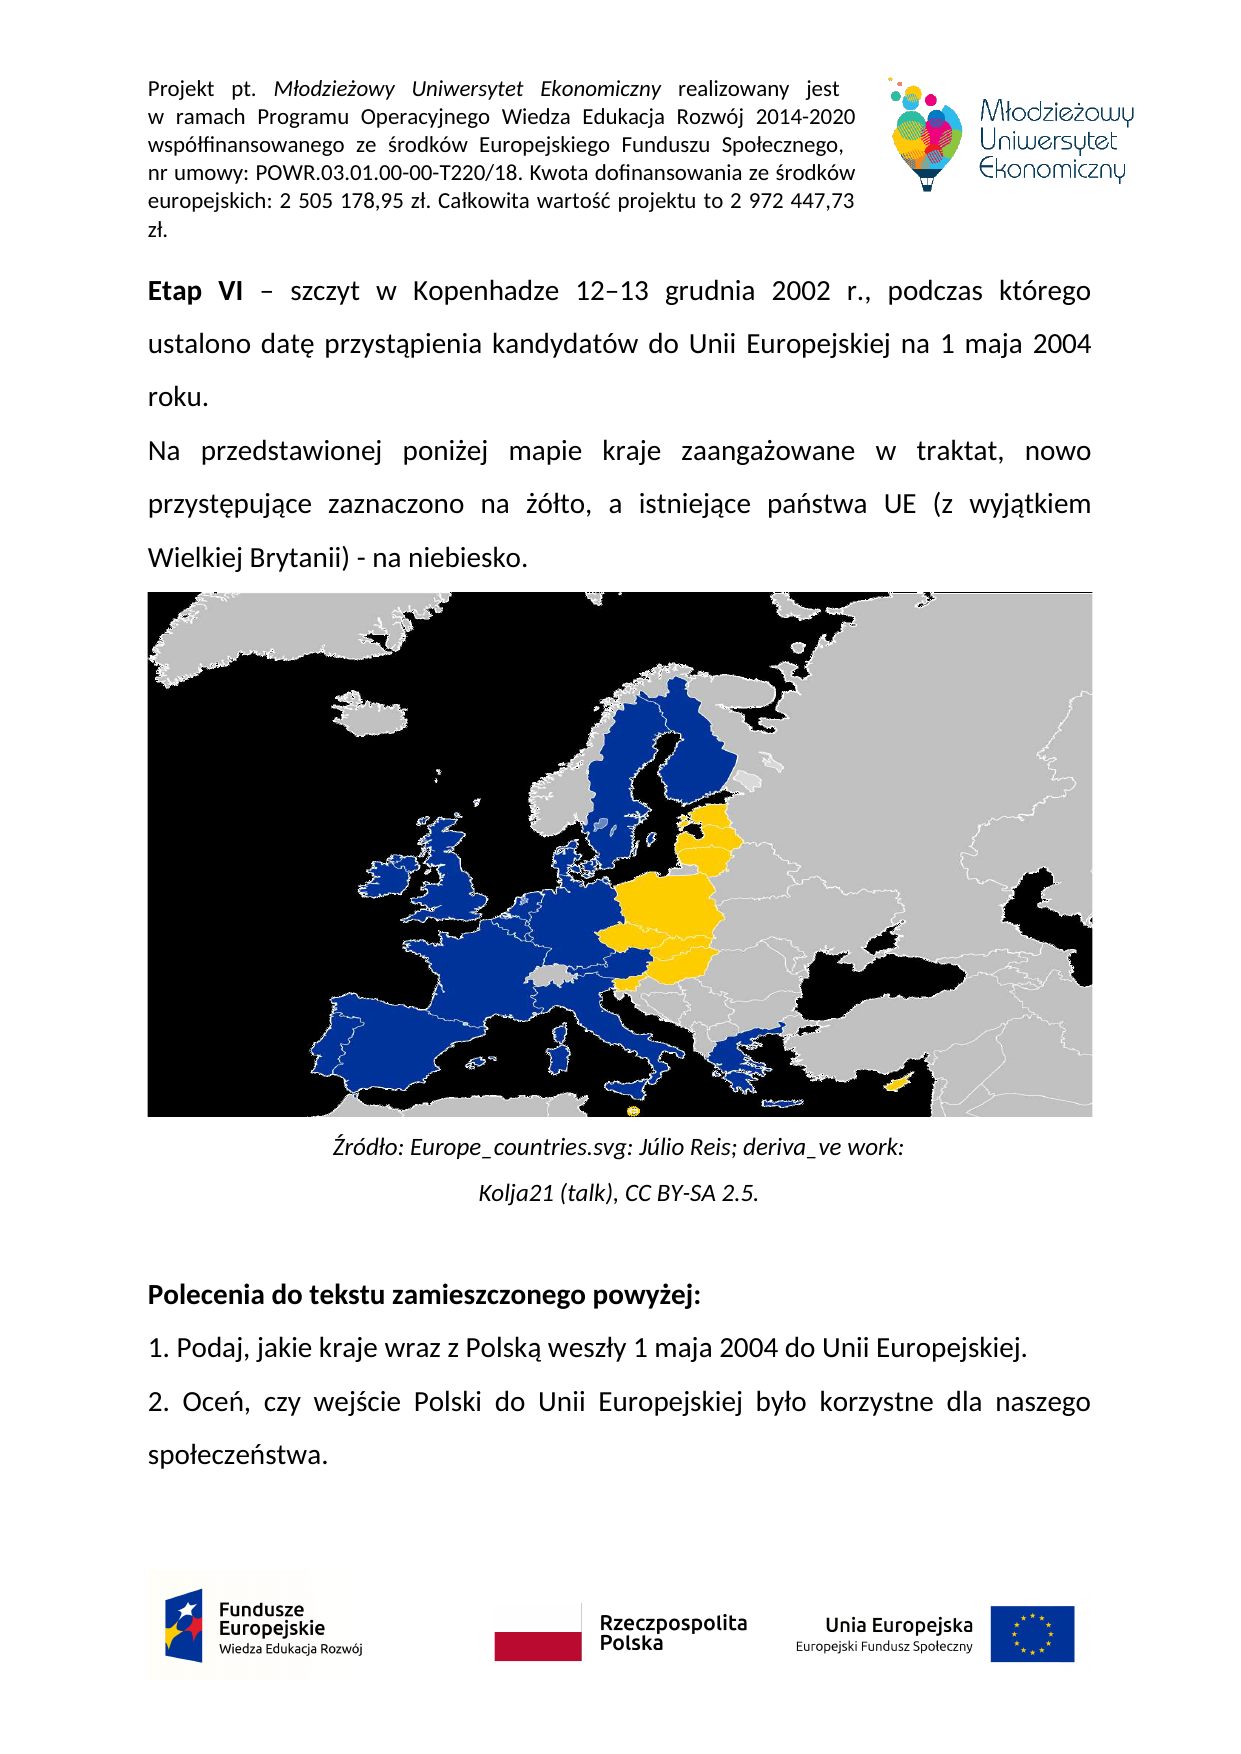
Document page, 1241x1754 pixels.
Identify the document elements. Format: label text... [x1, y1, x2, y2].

picture [147, 1570, 380, 1681]
picture [884, 75, 1138, 194]
text 2. Oceń, czy wejście Polski do Unii Europejskiej było korzystne dla naszego społeczeństwa. [148, 1383, 1093, 1472]
text Źródło: Europe_countries.svg: Júlio Reis; deriva_ve work: [148, 1131, 1093, 1162]
text Kolja21 (talk), CC BY-SA 2.5. [148, 1177, 1093, 1207]
text Na przedstawionej poniżej mapie kraje zaangażowane w traktat, nowo przystępujące zaznaczono na żółto, a istniejące państwa UE (z wyjątkiem Wielkiej Brytanii) - na niebiesko. [148, 432, 1093, 574]
text Etap VI – szczyt w Kopenhadze 12–13 grudnia 2002 r., podczas którego ustalono datę przystąpienia kandydatów do Unii Europejskiej na 1 maja 2004 roku. [148, 272, 1093, 414]
picture [778, 1587, 1093, 1681]
text Polecenia do tekstu zamieszczonego powyżej: [148, 1276, 1093, 1312]
picture [475, 1583, 766, 1681]
text 1. Podaj, jakie kraje wraz z Polską weszły 1 maja 2004 do Unii Europejskiej. [148, 1329, 1093, 1365]
